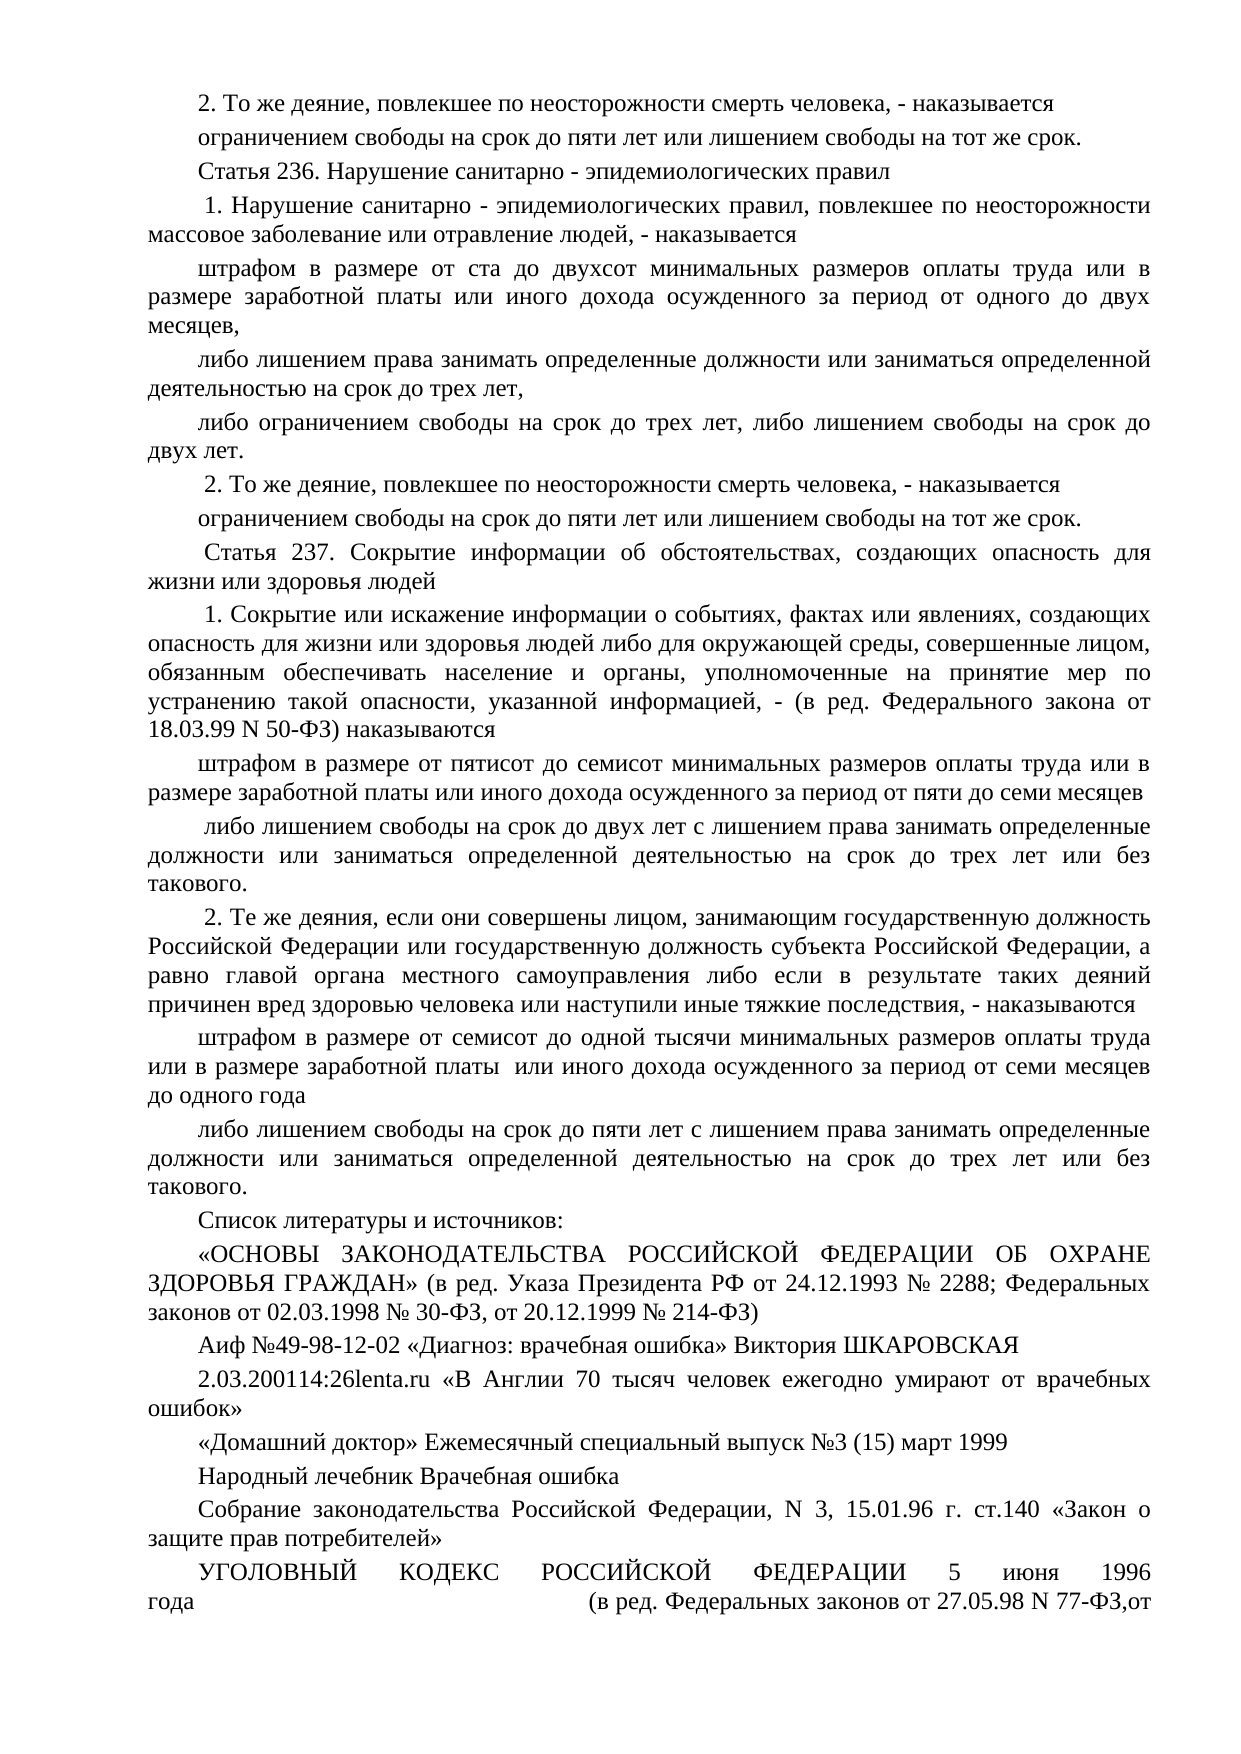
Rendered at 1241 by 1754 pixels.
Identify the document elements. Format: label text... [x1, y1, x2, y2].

text Собрание законодательства Российской Федерации, N 3, 15.01.96 г. ст.140 «Закон о защите прав потребителей» [148, 1494, 1152, 1552]
text штрафом в размере от ста до двухсот минимальных размеров оплаты труда или в размере заработной платы или иного дохода осужденного за период от одного до двух месяцев, [148, 253, 1152, 339]
text либо ограничением свободы на срок до трех лет, либо лишением свободы на срок до двух лет. [148, 407, 1152, 464]
text 2. Те же деяния, если они совершены лицом, занимающим государственную должность Российской Федерации или государственную должность субъекта Российской Федерации, а равно главой органа местного самоуправления либо если в результате таких деяний причинен вред здоровью человека или наступили иные тяжкие последствия, - наказываются [148, 902, 1152, 1017]
text 2.03.200114:26lenta.ru «В Англии 70 тысяч человек ежегодно умирают от врачебных ошибок» [148, 1364, 1152, 1422]
text Статья 236. Нарушение санитарно - эпидемиологических правил [148, 156, 1152, 185]
text 2. То же деяние, повлекшее по неосторожности смерть человека, - наказывается [148, 88, 1152, 117]
text «Домашний доктор» Ежемесячный специальный выпуск №3 (15) март 1999 [148, 1427, 1152, 1456]
text штрафом в размере от пятисот до семисот минимальных размеров оплаты труда или в размере заработной платы или иного дохода осужденного за период от пяти до семи месяцев [148, 748, 1152, 806]
text 1. Сокрытие или искажение информации о событиях, фактах или явлениях, создающих опасность для жизни или здоровья людей либо для окружающей среды, совершенные лицом, обязанным обеспечивать население и органы, уполномоченные на принятие мер по устранению такой опасности, указанной информацией, - (в ред. Федерального закона от 18.03.99 N 50-ФЗ) наказываются [148, 599, 1152, 743]
text 2. То же деяние, повлекшее по неосторожности смерть человека, - наказывается [148, 469, 1152, 498]
text ограничением свободы на срок до пяти лет или лишением свободы на тот же срок. [148, 122, 1152, 151]
text Список литературы и источников: [148, 1205, 1152, 1234]
text либо лишением свободы на срок до пяти лет с лишением права занимать определенные должности или заниматься определенной деятельностью на срок до трех лет или без такового. [148, 1114, 1152, 1200]
text Статья 237. Сокрытие информации об обстоятельствах, создающих опасность для жизни или здоровья людей [148, 537, 1152, 594]
text либо лишением права занимать определенные должности или заниматься определенной деятельностью на срок до трех лет, [148, 344, 1152, 402]
text Народный лечебник Врачебная ошибка [148, 1461, 1152, 1489]
text либо лишением свободы на срок до двух лет с лишением права занимать определенные должности или заниматься определенной деятельностью на срок до трех лет или без такового. [148, 811, 1152, 897]
text штрафом в размере от семисот до одной тысячи минимальных размеров оплаты труда или в размере заработной платы или иного дохода осужденного за период от семи месяцев до одного года [148, 1022, 1152, 1109]
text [148, 1557, 1152, 1615]
text «ОСНОВЫ ЗАКОНОДАТЕЛЬСТВА РОССИЙСКОЙ ФЕДЕРАЦИИ ОБ ОХРАНЕ ЗДОРОВЬЯ ГРАЖДАН» (в ред. Указа Президента РФ от 24.12.1993 № 2288; Федеральных законов от 02.03.1998 № 30-ФЗ, от 20.12.1999 № 214-ФЗ) [148, 1239, 1152, 1325]
text Аиф №49-98-12-02 «Диагноз: врачебная ошибка» Виктория ШКАРОВСКАЯ [148, 1330, 1152, 1359]
text 1. Нарушение санитарно - эпидемиологических правил, повлекшее по неосторожности массовое заболевание или отравление людей, - наказывается [148, 190, 1152, 248]
text ограничением свободы на срок до пяти лет или лишением свободы на тот же срок. [148, 503, 1152, 532]
